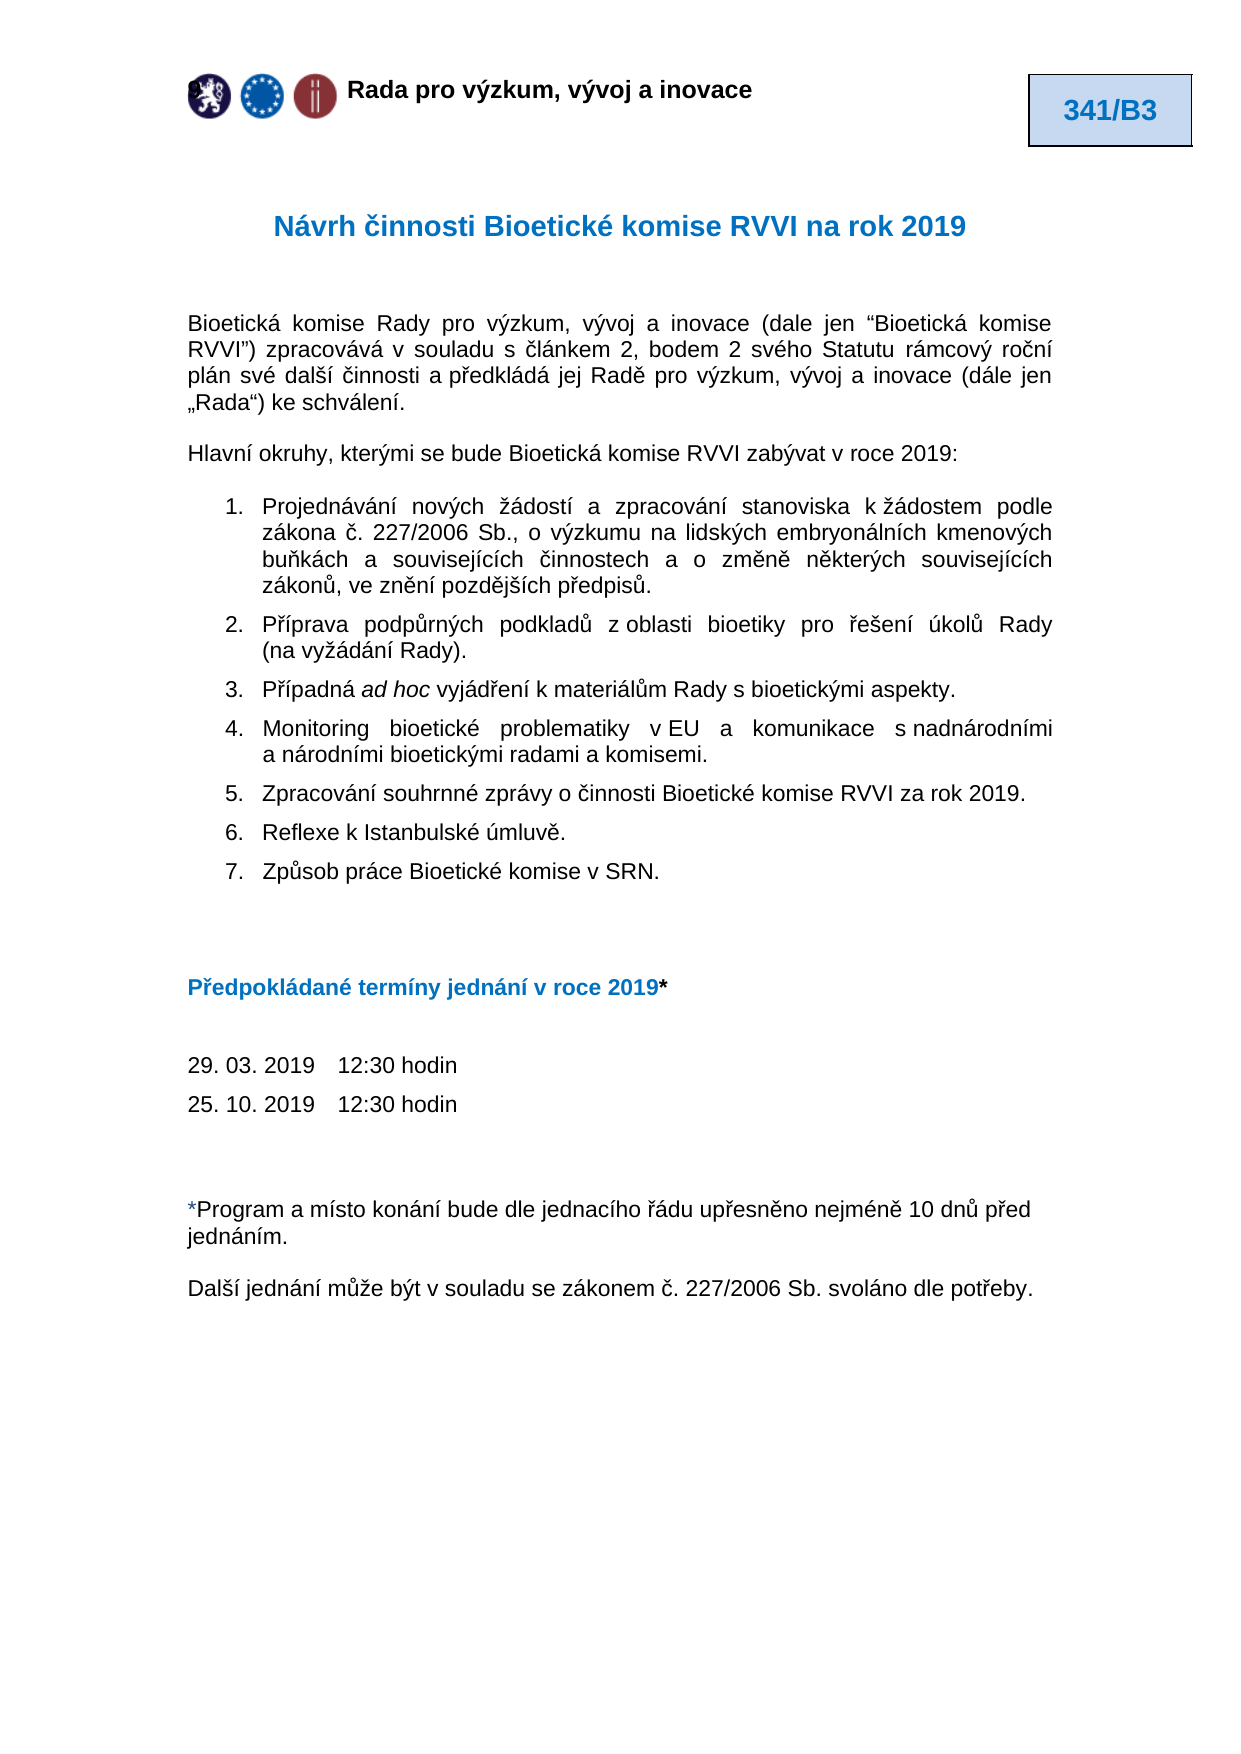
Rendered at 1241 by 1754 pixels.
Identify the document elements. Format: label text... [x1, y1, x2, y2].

text Bioetická komise Rady pro výzkum, vývoj a inovace (dale jen “Bioetická komise RVVI”) zpracovává v souladu s článkem 2, bodem 2 svého Statutu rámcový roční plán své další činnosti a předkládá jej Radě pro výzkum, vývoj a inovace (dále jen „Rada“) ke schválení. [187, 310, 1053, 415]
picture [187, 73, 338, 120]
text Další jednání může být v souladu se zákonem č. 227/2006 Sb. svoláno dle potřeby. [187, 1275, 1053, 1302]
text Předpokládané termíny jednání v roce 2019* [187, 974, 1053, 1001]
list Případná ad hoc vyjádření k materiálům Rady s bioetickými aspekty. [225, 676, 1053, 702]
list Způsob práce Bioetické komise v SRN. [225, 858, 1053, 884]
text Hlavní okruhy, kterými se bude Bioetická komise RVVI zabývat v roce 2019: [187, 440, 1053, 466]
list Reflexe k Istanbulské úmluvě. [225, 819, 1053, 845]
list Zpracování souhrnné zprávy o činnosti Bioetické komise RVVI za rok 2019. [225, 780, 1053, 806]
text 25. 10. 2019 12:30 hodin [187, 1091, 1053, 1117]
list Příprava podpůrných podkladů z oblasti bioetiky pro řešení úkolů Rady (na vyžádání Rady). [225, 611, 1053, 663]
list Projednávání nových žádostí a zpracování stanoviska k žádostem podle zákona č. 227/2006 Sb., o výzkumu na lidských embryonálních kmenových buňkách a souvisejících činnostech a o změně některých souvisejících zákonů, ve znění pozdějších předpisů. [225, 493, 1053, 598]
text 29. 03. 2019 12:30 hodin [187, 1052, 1053, 1078]
text *Program a místo konání bude dle jednacího řádu upřesněno nejméně 10 dnů před jednáním. [187, 1196, 1053, 1249]
list Monitoring bioetické problematiky v EU a komunikace s nadnárodními a národními bioetickými radami a komisemi. [225, 715, 1053, 767]
text Návrh činnosti Bioetické komise RVVI na rok 2019 [187, 209, 1053, 243]
